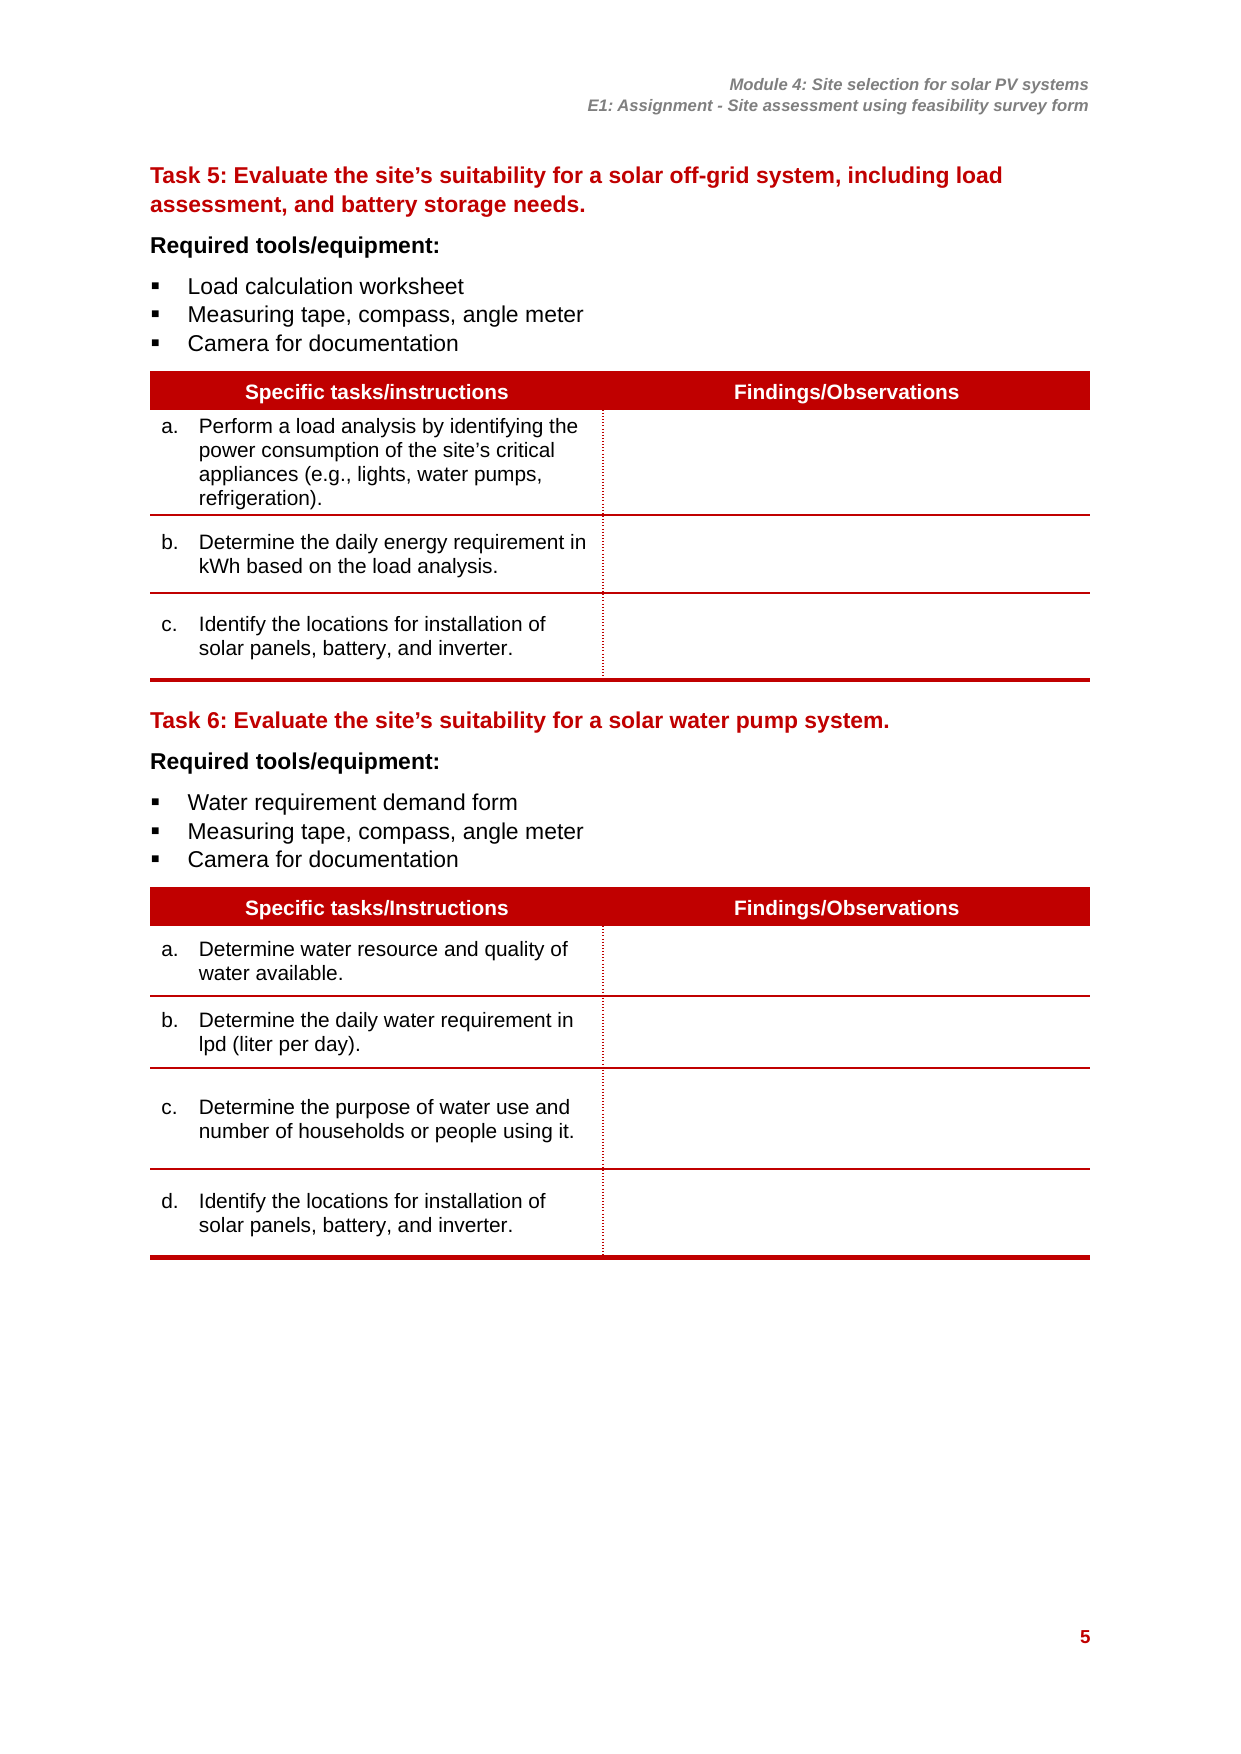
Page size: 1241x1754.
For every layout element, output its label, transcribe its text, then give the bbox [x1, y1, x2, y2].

table_cell [603, 1170, 1090, 1255]
table_cell Determine the daily water requirement in lpd (liter per day). [150, 997, 603, 1067]
table_header Specific tasks/instructions [150, 375, 603, 408]
table_cell [603, 410, 1090, 514]
table_header Specific tasks/Instructions [150, 892, 603, 924]
list Water requirement demand form [150, 789, 1090, 816]
table_cell Determine the purpose of water use and number of households or people using it. [150, 1069, 603, 1168]
text Required tools/equipment: [150, 748, 1090, 774]
list Measuring tape, compass, angle meter [150, 301, 1090, 328]
table_cell Identify the locations for installation of solar panels, battery, and inverter. [150, 1170, 603, 1255]
list Measuring tape, compass, angle meter [150, 818, 1090, 844]
text Task 5: Evaluate the site’s suitability for a solar off-grid system, including load assessment, and battery storage needs. [150, 162, 1090, 217]
table_header Findings/Observations [603, 892, 1090, 924]
table_cell [603, 926, 1090, 995]
table_cell Perform a load analysis by identifying the power consumption of the site’s critical appliances (e.g., lights, water pumps, refrigeration). [150, 410, 603, 514]
table_cell Determine water resource and quality of water available. [150, 926, 603, 995]
text Task 6: Evaluate the site’s suitability for a solar water pump system. [150, 707, 1090, 734]
table_cell [603, 1069, 1090, 1168]
table_cell Determine the daily energy requirement in kWh based on the load analysis. [150, 516, 603, 592]
text Required tools/equipment: [150, 232, 1090, 258]
table_cell [603, 594, 1090, 678]
table_cell [603, 516, 1090, 592]
list Camera for documentation [150, 330, 1090, 356]
table_header Findings/Observations [603, 375, 1090, 408]
table_cell [603, 997, 1090, 1067]
table_cell Identify the locations for installation of solar panels, battery, and inverter. [150, 594, 603, 678]
list Camera for documentation [150, 846, 1090, 872]
list Load calculation worksheet [150, 273, 1090, 299]
